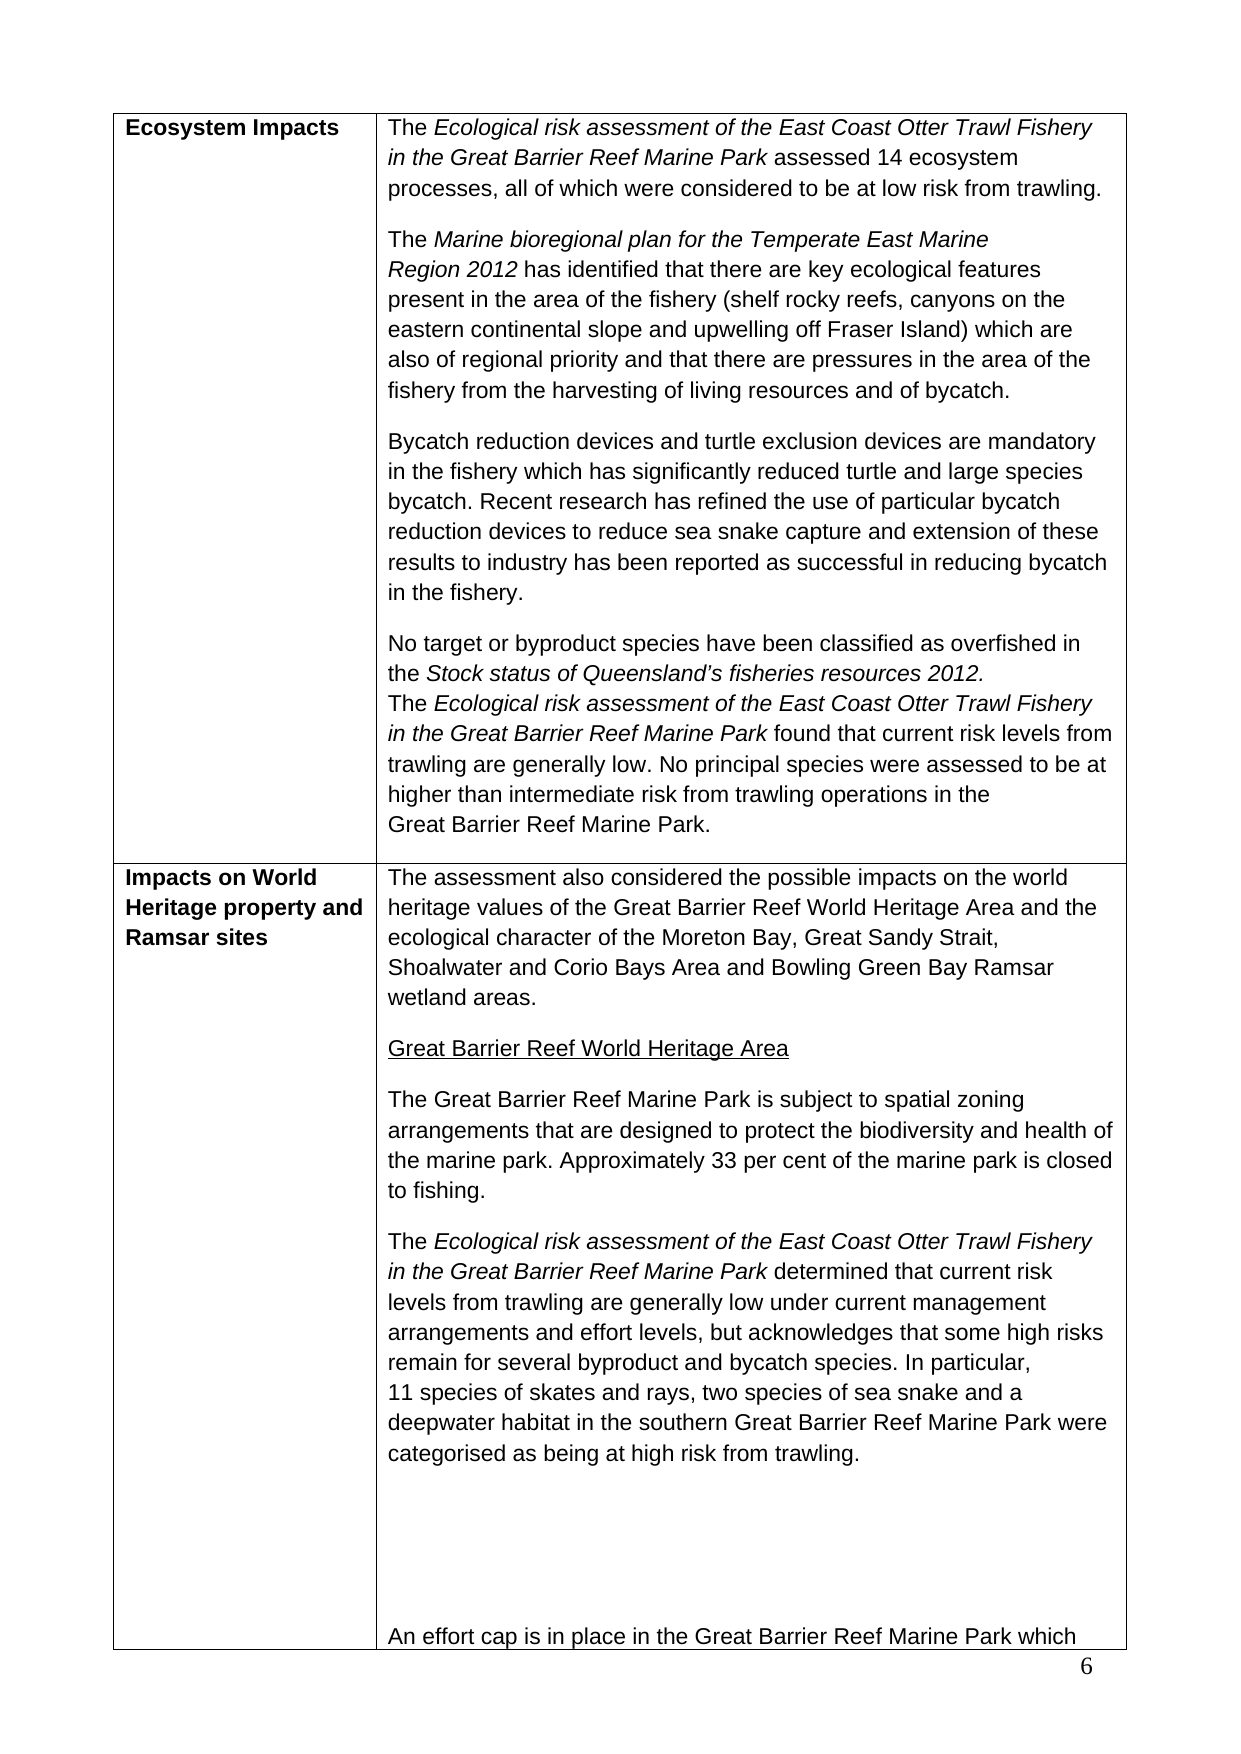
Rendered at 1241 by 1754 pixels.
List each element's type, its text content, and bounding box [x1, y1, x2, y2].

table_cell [377, 864, 1126, 1649]
table_header Ecosystem Impacts [114, 114, 376, 862]
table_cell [114, 864, 376, 1649]
table_header The Ecological risk assessment of the East Coast Otter Trawl Fishery in the Great Barrier Reef Marine Park assessed 14 ecosystem processes, all of which were considered to be at low risk from trawling. The Marine bioregional plan for the Temperate East Marine Region 2012 has identified that there are key ecological features present in the area of the fishery (shelf rocky reefs, canyons on the eastern continental slope and upwelling off Fraser Island) which are also of regional priority and that there are pressures in the area of the fishery from the harvesting of living resources and of bycatch. Bycatch reduction devices and turtle exclusion devices are mandatory in the fishery which has significantly reduced turtle and large species bycatch. Recent research has refined the use of particular bycatch reduction devices to reduce sea snake capture and extension of these results to industry has been reported as successful in reducing bycatch in the fishery. No target or byproduct species have been classified as overfished in the Stock status of Queensland’s fisheries resources 2012. The Ecological risk assessment of the East Coast Otter Trawl Fishery in the Great Barrier Reef Marine Park found that current risk levels from trawling are generally low. No principal species were assessed to be at higher than intermediate risk from trawling operations in the Great Barrier Reef Marine Park. [377, 114, 1126, 862]
